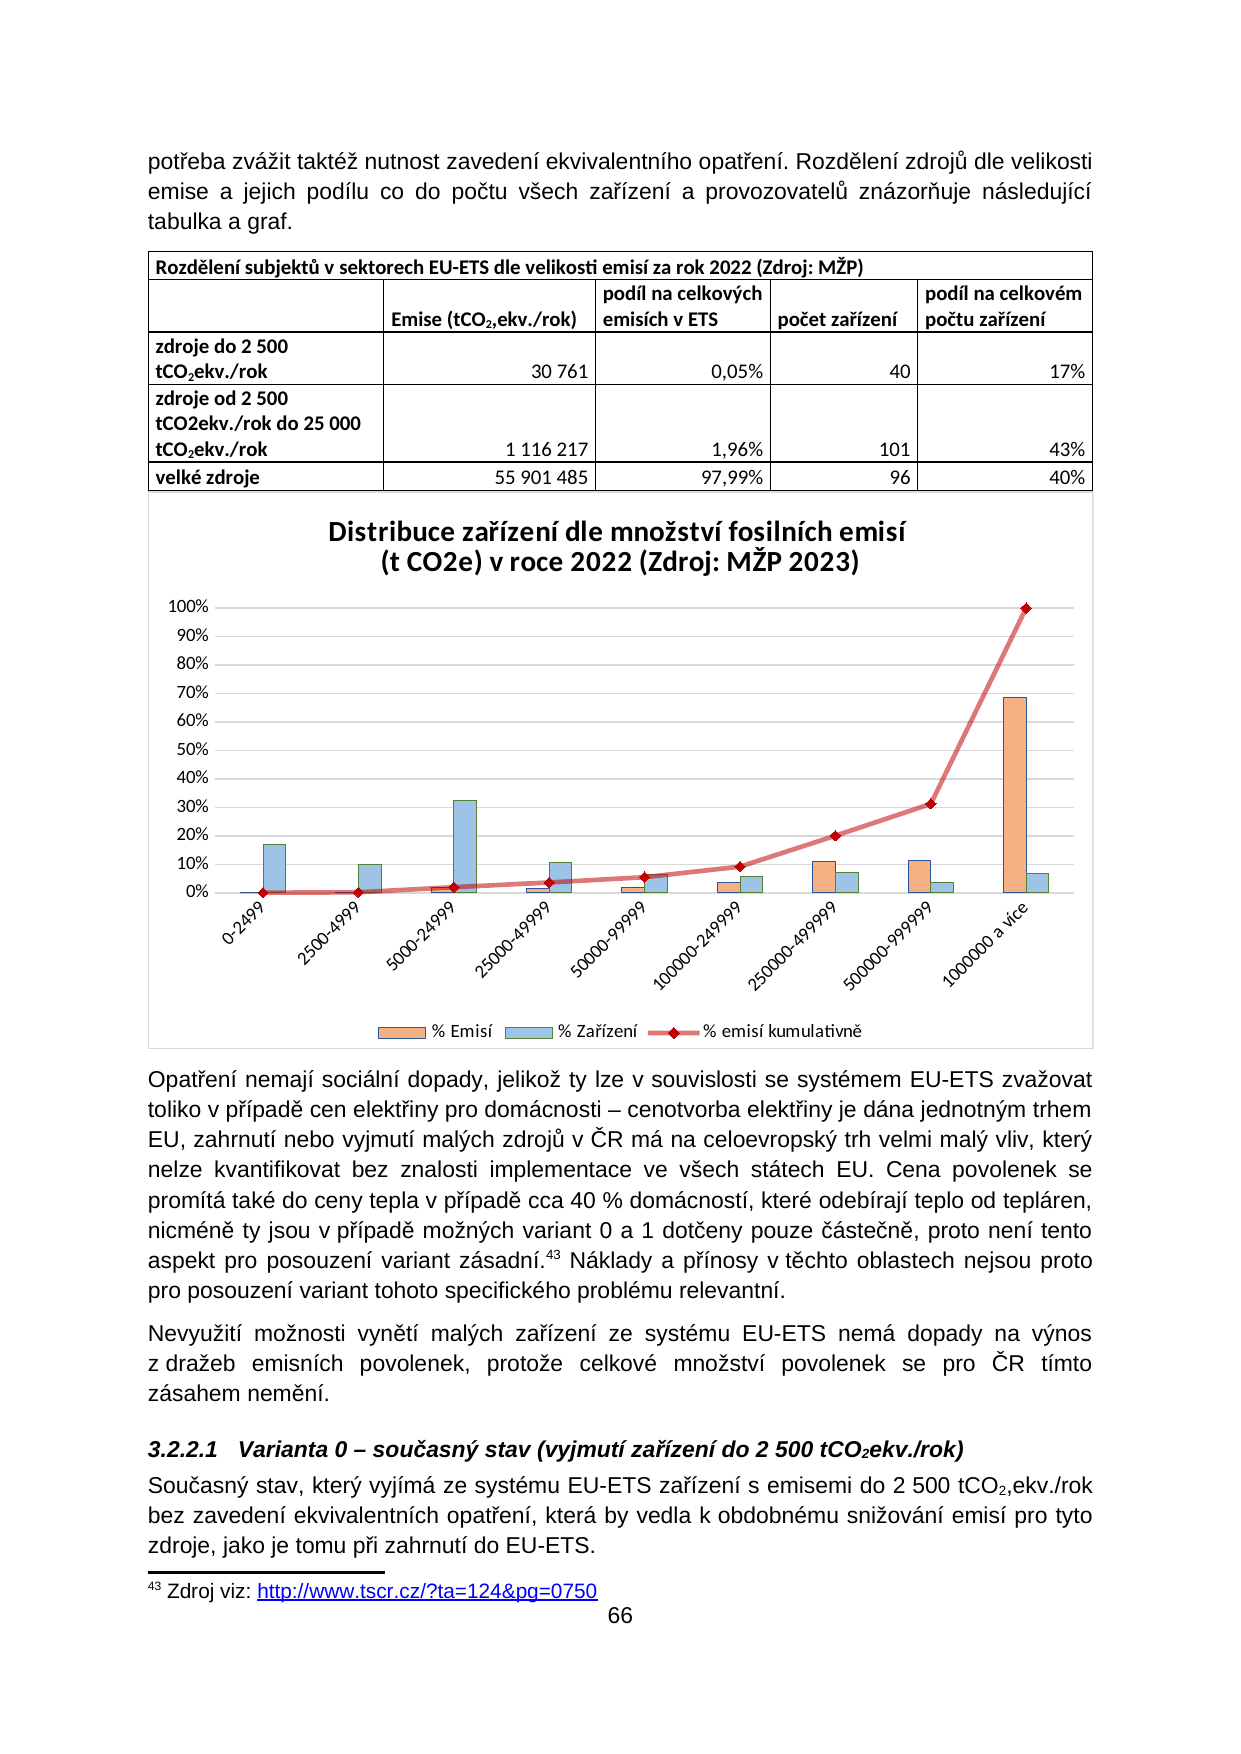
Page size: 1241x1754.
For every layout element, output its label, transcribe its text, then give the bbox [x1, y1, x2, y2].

table_cell 101 [771, 385, 917, 461]
table_cell zdroje do 2 500 tCO2ekv./rok [149, 333, 383, 384]
table_cell 1 116 217 [384, 385, 595, 461]
table_cell 43% [918, 385, 1092, 461]
table_header Rozdělení subjektů v sektorech EU-ETS dle velikosti emisí za rok 2022 (Zdroj: MŽP) [149, 252, 1092, 279]
table_cell Emise (tCO2,ekv./rok) [384, 280, 595, 331]
table_cell 0,05% [596, 333, 770, 384]
table_cell 96 [771, 463, 917, 490]
table_cell počet zařízení [771, 280, 917, 331]
table_cell podíl na celkových emisích v ETS [596, 280, 770, 331]
table_cell 97,99% [596, 463, 770, 490]
table_cell podíl na celkovém počtu zařízení [918, 280, 1092, 331]
text Opatření nemají sociální dopady, jelikož ty lze v souvislosti se systémem EU-ETS zvažovat toliko v případě cen elektřiny pro domácnosti – cenotvorba elektřiny je dána jednotným trhem EU, zahrnutí nebo vyjmutí malých zdrojů v ČR má na celoevropský trh velmi malý vliv, který nelze kvantifikovat bez znalosti implementace ve všech státech EU. Cena povolenek se promítá také do ceny tepla v případě cca 40 % domácností, které odebírají teplo od tepláren, nicméně ty jsou v případě možných variant 0 a 1 dotčeny pouze částečně, proto není tento aspekt pro posouzení variant zásadní. Náklady a přínosy v těchto oblastech nejsou proto pro posouzení variant tohoto specifického problému relevantní. [148, 1066, 1093, 1303]
table_cell 55 901 485 [384, 463, 595, 490]
table_cell [149, 280, 383, 331]
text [148, 148, 1093, 234]
text Varianta 0 – současný stav (vyjmutí zařízení do 2 500 tCO2ekv./rok) [148, 1436, 1093, 1462]
text Současný stav, který vyjímá ze systému EU-ETS zařízení s emisemi do 2 500 tCO2,ekv./rok bez zavedení ekvivalentních opatření, která by vedla k obdobnému snižování emisí pro tyto zdroje, jako je tomu při zahrnutí do EU-ETS. [148, 1472, 1093, 1559]
table_cell 40% [918, 463, 1092, 490]
table_cell velké zdroje [149, 463, 383, 490]
table_cell zdroje od 2 500 tCO2ekv./rok do 25 000 tCO2ekv./rok [149, 385, 383, 461]
text Nevyužití možnosti vynětí malých zařízení ze systému EU-ETS nemá dopady na výnos z dražeb emisních povolenek, protože celkové množství povolenek se pro ČR tímto zásahem nemění. [148, 1320, 1093, 1407]
table_cell 40 [771, 333, 917, 384]
table_cell 17% [918, 333, 1092, 384]
table_cell 1,96% [596, 385, 770, 461]
table_cell 30 761 [384, 333, 595, 384]
